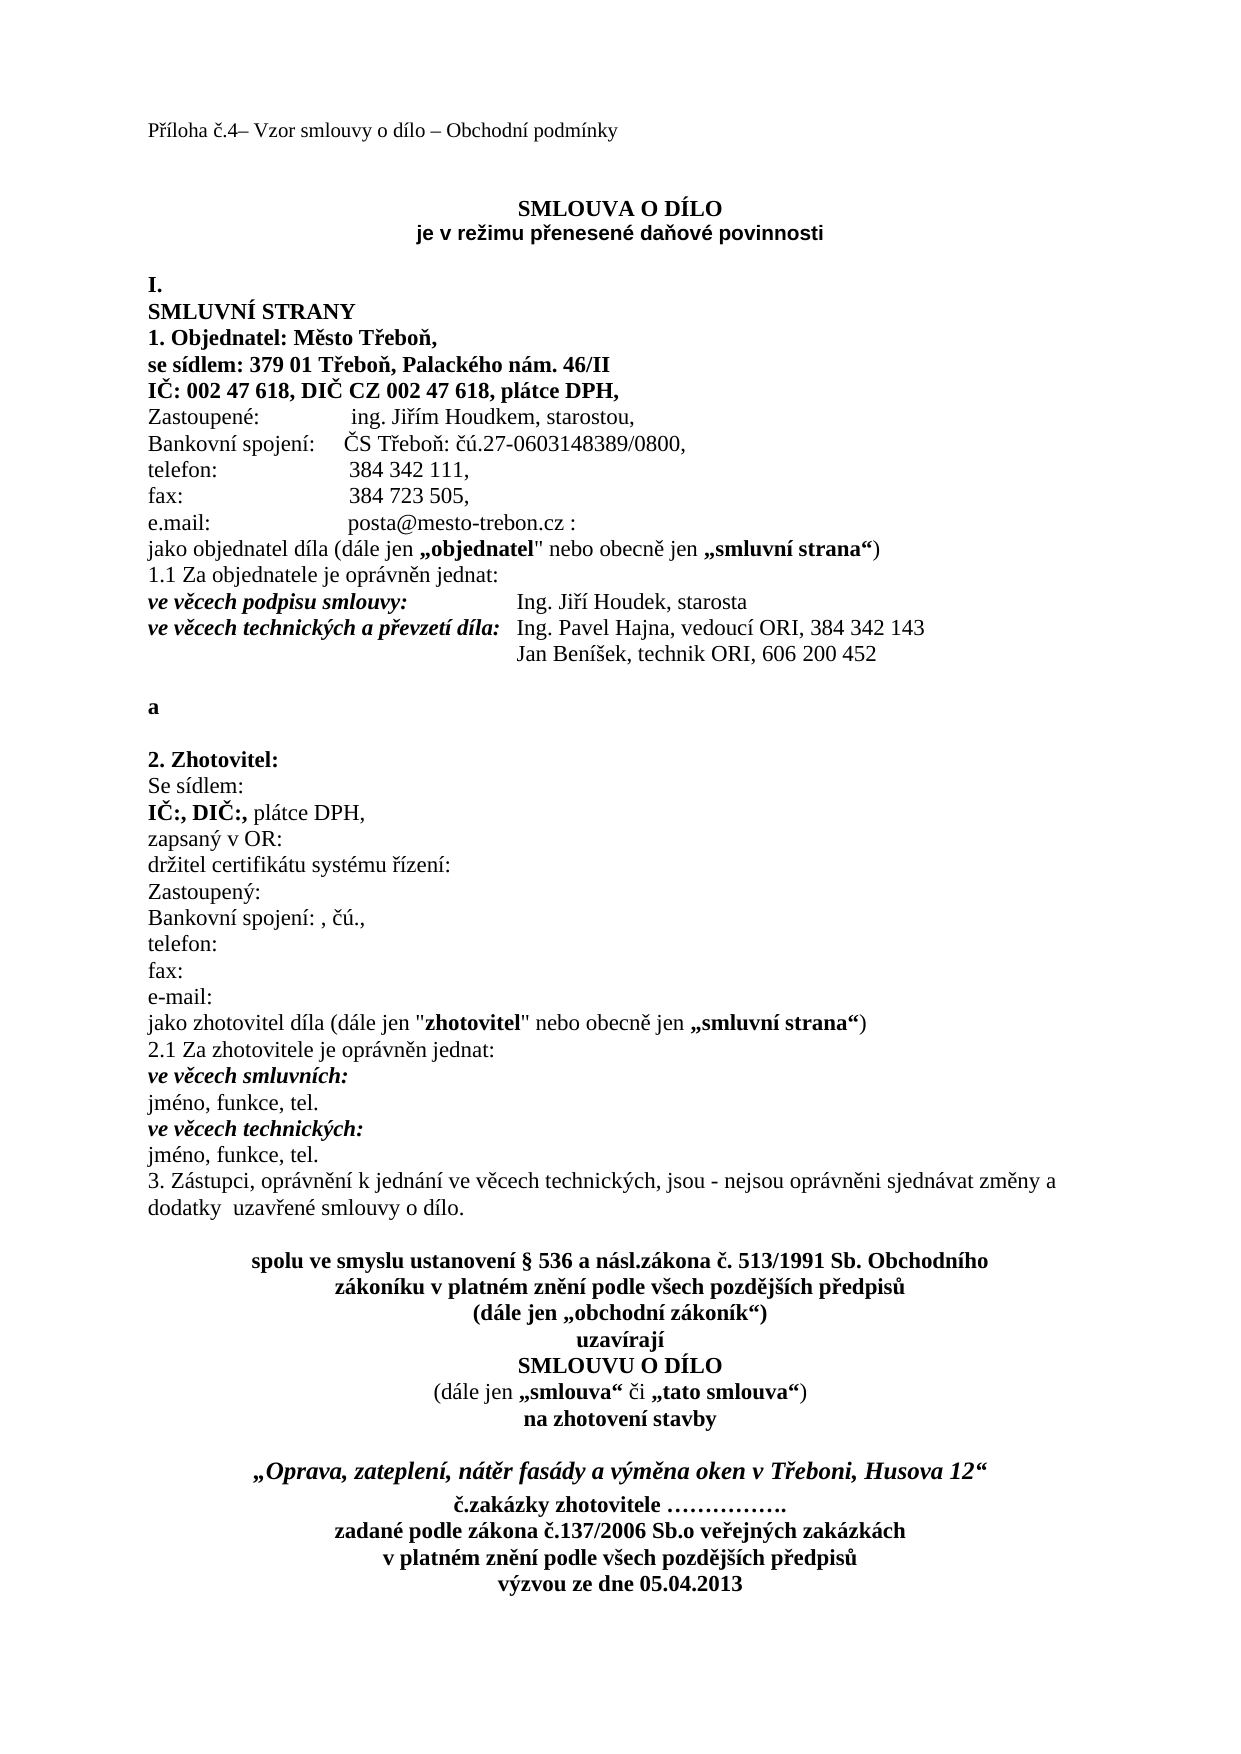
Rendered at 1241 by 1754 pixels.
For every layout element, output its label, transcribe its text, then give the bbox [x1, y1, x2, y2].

text jako objednatel díla (dále jen „objednatel" nebo obecně jen „smluvní strana“) [148, 535, 1093, 561]
text jméno, funkce, tel. [148, 1088, 1093, 1115]
text SMLOUVU O DÍLO [148, 1352, 1093, 1378]
text jako zhotovitel díla (dále jen "zhotovitel" nebo obecně jen „smluvní strana“) [148, 1009, 1093, 1036]
text Zastoupený: [148, 878, 1093, 904]
text e-mail: [148, 983, 1093, 1009]
text jméno, funkce, tel. [148, 1141, 1093, 1168]
text telefon: [148, 930, 1093, 957]
text (dále jen „smlouva“ či „tato smlouva“) [148, 1378, 1093, 1405]
text SMLUVNÍ STRANY [148, 298, 1093, 324]
text v platném znění podle všech pozdějších předpisů [148, 1544, 1093, 1570]
text zákoníku v platném znění podle všech pozdějších předpisů [148, 1273, 1093, 1299]
text č.zakázky zhotovitele ……………. [148, 1491, 1093, 1517]
text 1. Objednatel: Město Třeboň, [148, 324, 1093, 351]
text Jan Beníšek, technik ORI, 606 200 452 [443, 641, 1093, 667]
text 2. Zhotovitel: [148, 746, 1093, 772]
text ve věcech smluvních: [148, 1062, 1093, 1088]
subtitle „Oprava, zateplení, nátěr fasády a výměna oken v Třeboni, Husova 12“ [148, 1456, 1093, 1485]
text uzavírají [148, 1326, 1093, 1352]
text Se sídlem: [148, 772, 1093, 799]
text ve věcech technických: [148, 1115, 1093, 1141]
text Příloha č.4– Vzor smlouvy o dílo – Obchodní podmínky [148, 118, 1093, 142]
text (dále jen „obchodní zákoník“) [148, 1299, 1093, 1326]
text Zastoupené: ing. Jiřím Houdkem, starostou, [148, 403, 1093, 430]
text a [148, 693, 1093, 719]
text SMLOUVA O DÍLO [148, 195, 1093, 221]
text zadané podle zákona č.137/2006 Sb.o veřejných zakázkách [148, 1517, 1093, 1544]
text 1.1 Za objednatele je oprávněn jednat: [148, 561, 1093, 588]
text držitel certifikátu systému řízení: [148, 851, 1093, 878]
text ve věcech podpisu smlouvy: Ing. Jiří Houdek, starosta [148, 588, 1093, 614]
text se sídlem: 379 01 Třeboň, Palackého nám. 46/II [148, 351, 1093, 377]
text 2.1 Za zhotovitele je oprávněn jednat: [148, 1036, 1093, 1062]
text telefon: 384 342 111, [148, 456, 1093, 482]
text na zhotovení stavby [148, 1405, 1093, 1431]
text e.mail: posta@mesto-trebon.cz : [148, 509, 1093, 535]
text je v režimu přenesené daňové povinnosti [148, 221, 1093, 245]
text ve věcech technických a převzetí díla: Ing. Pavel Hajna, vedoucí ORI, 384 342 143 [148, 614, 1093, 641]
text Bankovní spojení: ČS Třeboň: čú.27-0603148389/0800, [148, 430, 1093, 456]
text zapsaný v OR: [148, 825, 1093, 851]
text Bankovní spojení: , čú., [148, 904, 1093, 930]
text spolu ve smyslu ustanovení § 536 a násl.zákona č. 513/1991 Sb. Obchodního [148, 1247, 1093, 1273]
text 3. Zástupci, oprávnění k jednání ve věcech technických, jsou - nejsou oprávněni sjednávat změny a dodatky uzavřené smlouvy o dílo. [148, 1168, 1093, 1220]
text fax: 384 723 505, [148, 482, 1093, 509]
text IČ:, DIČ:, plátce DPH, [148, 799, 1093, 825]
text výzvou ze dne 05.04.2013 [148, 1570, 1093, 1597]
text IČ: 002 47 618, DIČ CZ 002 47 618, plátce DPH, [148, 377, 1093, 403]
text I. [148, 272, 1093, 298]
text fax: [148, 957, 1093, 983]
